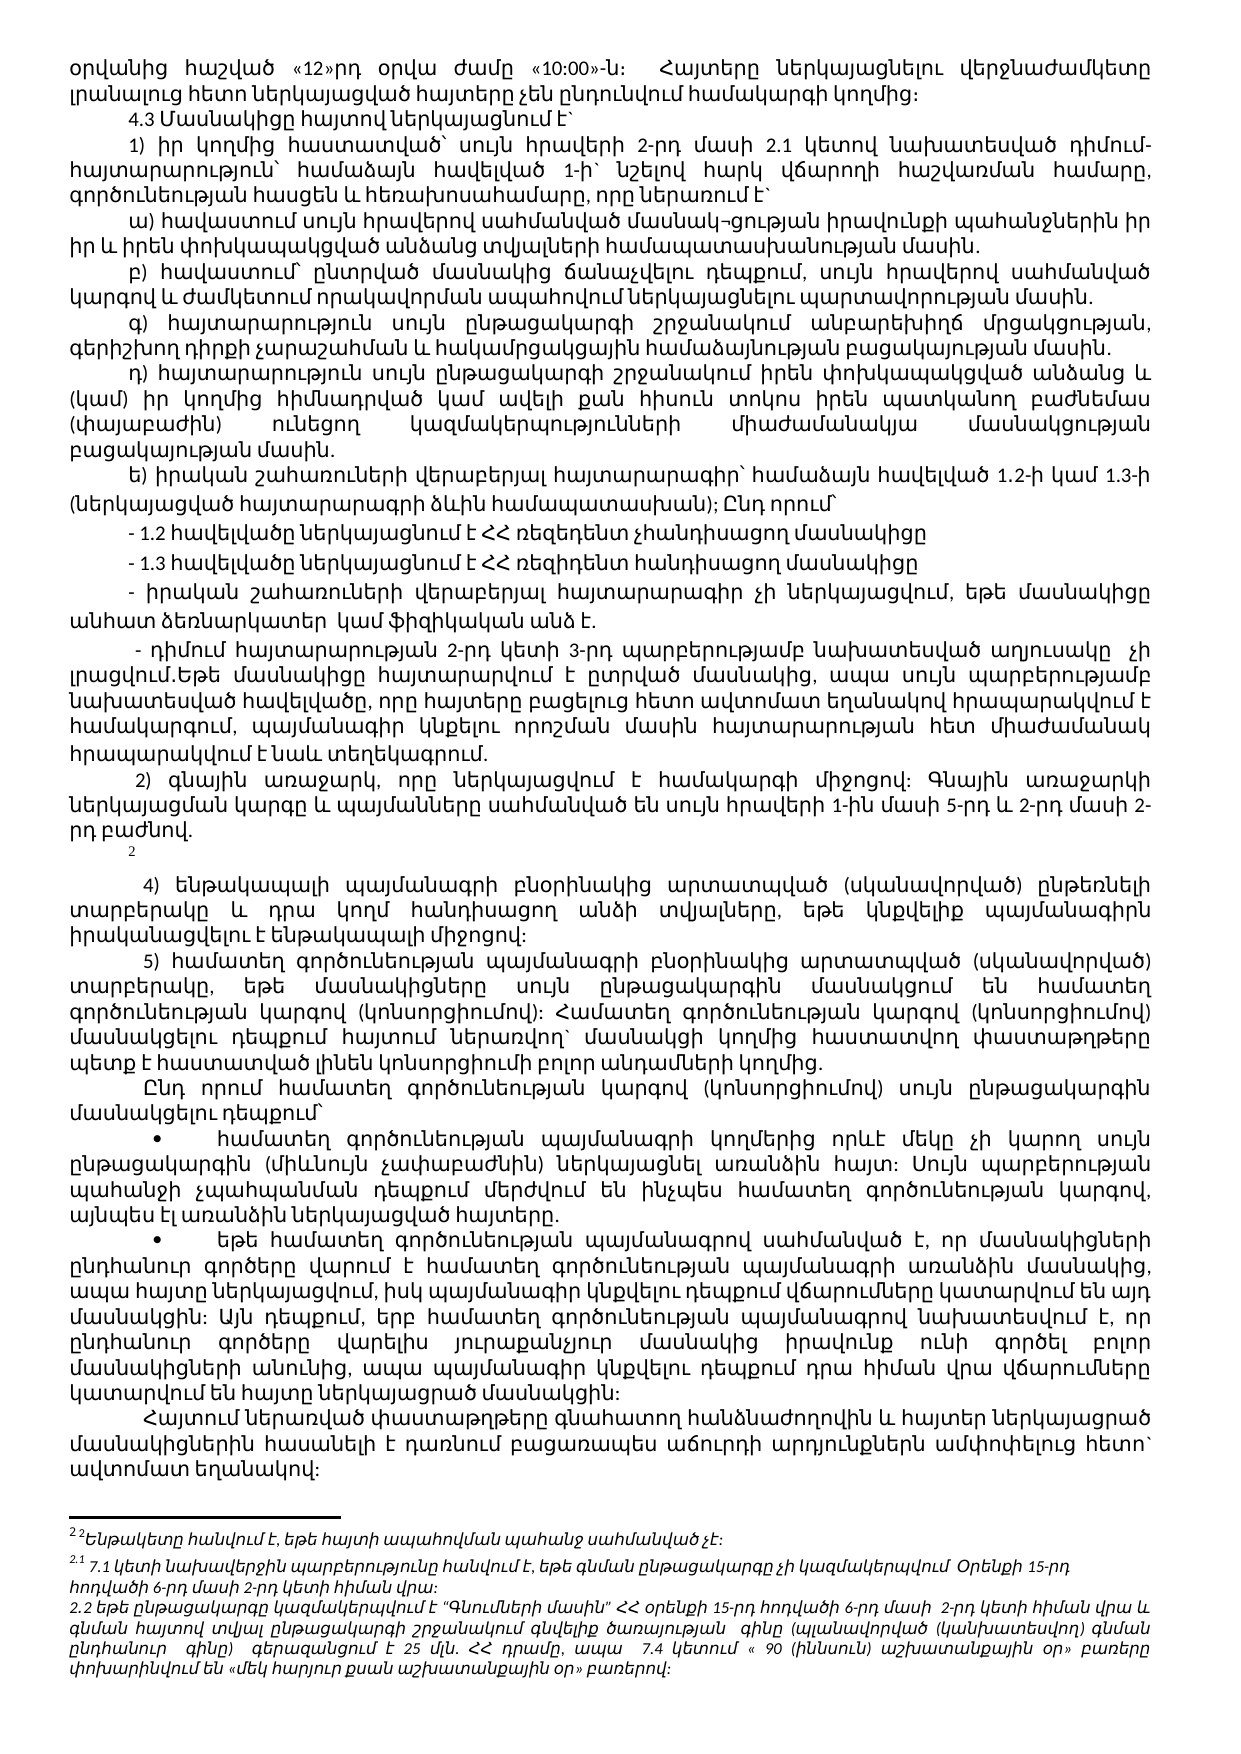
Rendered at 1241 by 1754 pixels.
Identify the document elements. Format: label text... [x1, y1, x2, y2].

text ե) իրական շահառուների վերաբերյալ հայտարարագիր՝ համաձայն հավելված 1․2-ի կամ 1.3-ի (ներկայացված հայտարարագրի ձևին համապատասխան); Ընդ որում՝ [69, 462, 1152, 517]
text - իրական շահառուների վերաբերյալ հայտարարագիր չի ներկայացվում, եթե մասնակիցը անհատ ձեռնարկատեր կամ ֆիզիկական անձ է. [69, 579, 1152, 633]
text - դիմում հայտարարության 2-րդ կետի 3-րդ պարբերությամբ նախատեսված աղյուսակը չի լրացվում․Եթե մասնակիցը հայտարարվում է ըտրված մասնակից, ապա սույն պարբերությամբ նախատեսված հավելվածը, որը հայտերը բացելուց հետո ավտոմատ եղանակով հրապարակվում է համակարգում, պայմանագիր կնքելու որոշման մասին հայտարարության հետ միաժամանակ հրապարակվում է նաև տեղեկագրում. [69, 637, 1152, 767]
text Ընդ որում համատեղ գործունեության կարգով (կոնսորցիումով) սույն ընթացակարգին մասնակցելու դեպքում՝ [69, 1075, 1152, 1126]
text Հայտում ներառված փաստաթղթերը գնահատող հանձնաժողովին և հայտեր ներկայացրած մասնակիցներին հասանելի է դառնում բացառապես աճուրդի արդյունքներն ամփոփելուց հետո` ավտոմատ եղանակով: [69, 1406, 1152, 1482]
text ա) հավաստում սույն հրավերով սահմանված մասնակ¬ցության իրավունքի պահանջներին իր իր և իրեն փոխկապակցված անձանց տվյալների համապատասխանության մասին. [69, 208, 1152, 259]
text 1) իր կողմից հաստատված՝ սույն հրավերի 2-րդ մասի 2.1 կետով նախատեսված դիմում-հայտարարություն՝ համաձայն հավելված 1-ի` նշելով հարկ վճարողի հաշվառման համարը, գործունեության հասցեն և հեռախոսահամարը, որը ներառում է` [69, 132, 1152, 208]
text - 1.2 հավելվածը ներկայացնում է ՀՀ ռեզեդենտ չհանդիսացող մասնակիցը [69, 521, 1152, 546]
list համատեղ գործունեության պայմանագրի կողմերից որևէ մեկը չի կարող սույն ընթացակարգին (միևնույն չափաբաժնին) ներկայացնել առանձին հայտ: Սույն պարբերության պահանջի չպահպանման դեպքում մերժվում են ինչպես համատեղ գործունեության կարգով, այնպես էլ առանձին ներկայացված հայտերը. [69, 1126, 1152, 1228]
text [69, 56, 1152, 106]
text 2) գնային առաջարկ, որը ներկայացվում է համակարգի միջոցով: Գնային առաջարկի ներկայացման կարգը և պայմանները սահմանված են սույն հրավերի 1-ին մասի 5-րդ և 2-րդ մասի 2-րդ բաժնով. [69, 767, 1152, 843]
text բ) հավաստում՝ ընտրված մասնակից ճանաչվելու դեպքում, սույն հրավերով սահմանված կարգով և ժամկետում որակավորման ապահովում ներկայացնելու պարտավորության մասին. [69, 259, 1152, 310]
list եթե համատեղ գործունեության պայմանագրով սահմանված է, որ մասնակիցների ընդհանուր գործերը վարում է համատեղ գործունեության պայմանագրի առանձին մասնակից, ապա հայտը ներկայացվում, իսկ պայմանագիր կնքվելու դեպքում վճարումները կատարվում են այդ մասնակցին: Այն դեպքում, երբ համատեղ գործունեության պայմանագրով նախատեսվում է, որ ընդհանուր գործերը վարելիս յուրաքանչյուր մասնակից իրավունք ունի գործել բոլոր մասնակիցների անունից, ապա պայմանագիր կնքվելու դեպքում դրա հիման վրա վճարումները կատարվում են հայտը ներկայացրած մասնակցին: [69, 1228, 1152, 1406]
text 4.3 Մասնակիցը հայտով ներկայացնում է` [69, 106, 1152, 132]
text դ) հայտարարություն սույն ընթացակարգի շրջանակում իրեն փոխկապակցված անձանց և (կամ) իր կողմից հիմնադրված կամ ավելի քան հիսուն տոկոս իրեն պատկանող բաժնեմաս (փայաբաժին) ունեցող կազմակերպությունների միաժամանակյա մասնակցության բացակայության մասին. [69, 361, 1152, 462]
text - 1.3 հավելվածը ներկայացնում է ՀՀ ռեզիդենտ հանդիսացող մասնակիցը [69, 550, 1152, 575]
text գ) հայտարարություն սույն ընթացակարգի շրջանակում անբարեխիղճ մրցակցության, գերիշխող դիրքի չարաշահման և հակամրցակցային համաձայնության բացակայության մասին. [69, 310, 1152, 361]
text 4) ենթակապալի պայմանագրի բնօրինակից արտատպված (սկանավորված) ընթեռնելի տարբերակը և դրա կողմ հանդիսացող անձի տվյալները, եթե կնքվելիք պայմանագիրն իրականացվելու է ենթակապալի միջոցով: [69, 872, 1152, 948]
text 5) համատեղ գործունեության պայմանագրի բնօրինակից արտատպված (սկանավորված) տարբերակը, եթե մասնակիցները սույն ընթացակարգին մասնակցում են համատեղ գործունեության կարգով (կոնսորցիումով): Համատեղ գործունեության կարգով (կոնսորցիումով) մասնակցելու դեպքում հայտում ներառվող` մասնակցի կողմից հաստատվող փաստաթղթերը պետք է հաստատված լինեն կոնսորցիումի բոլոր անդամների կողմից. [69, 948, 1152, 1075]
